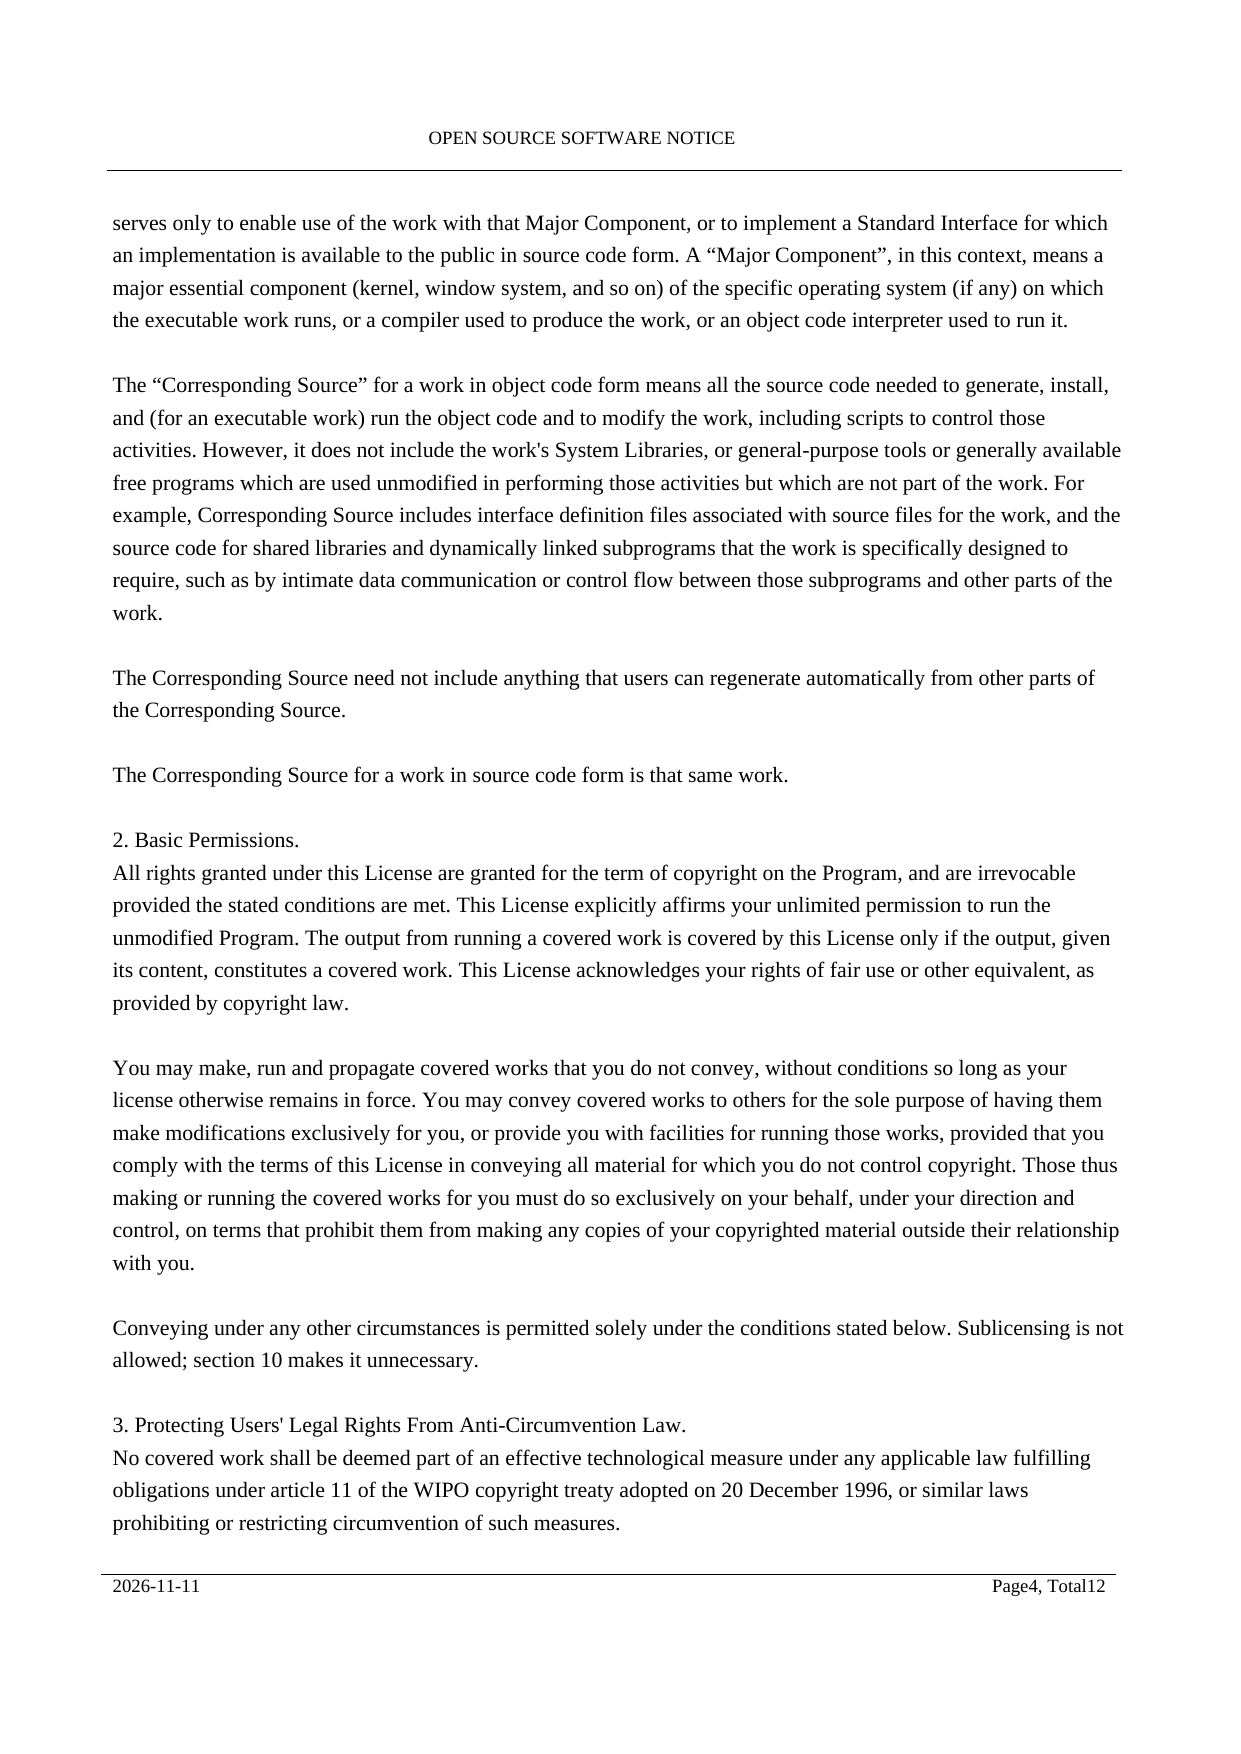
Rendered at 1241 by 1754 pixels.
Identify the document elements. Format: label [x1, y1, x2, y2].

text [112, 206, 1128, 1539]
